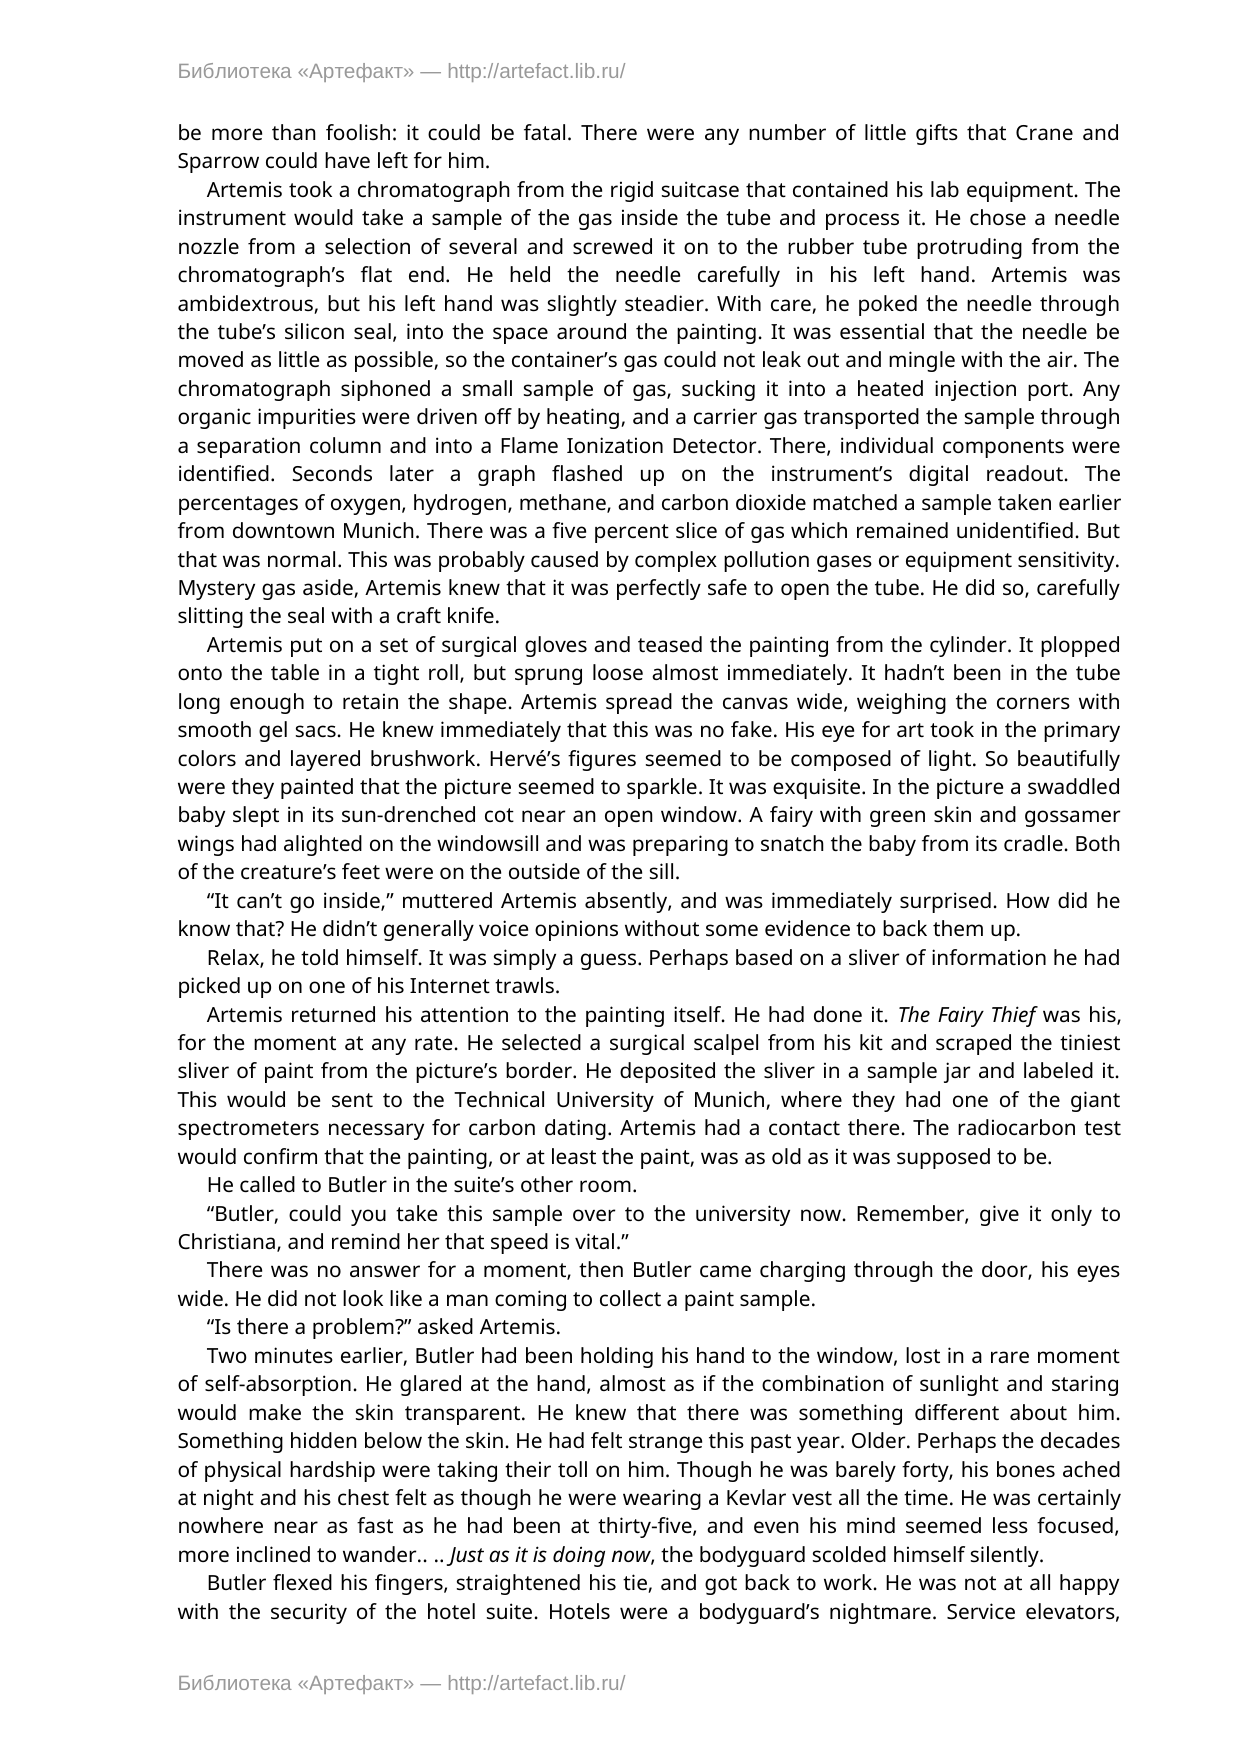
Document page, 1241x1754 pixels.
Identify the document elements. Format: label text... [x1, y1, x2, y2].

text Two minutes earlier, Butler had been holding his hand to the window, lost in a rare moment of self-absorption. He glared at the hand, almost as if the combination of sunlight and staring would make the skin transparent. He knew that there was something different about him. Something hidden below the skin. He had felt strange this past year. Older. Perhaps the decades of physical hardship were taking their toll on him. Though he was barely forty, his bones ached at night and his chest felt as though he were wearing a Kevlar vest all the time. He was certainly nowhere near as fast as he had been at thirty-five, and even his mind seemed less focused, more inclined to wander.. .. Just as it is doing now, the bodyguard scolded himself silently. [177, 1341, 1122, 1568]
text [177, 1568, 1122, 1625]
text Artemis returned his attention to the painting itself. He had done it. The Fairy Thief was his, for the moment at any rate. He selected a surgical scalpel from his kit and scraped the tiniest sliver of paint from the picture’s border. He deposited the sliver in a sample jar and labeled it. This would be sent to the Technical University of Munich, where they had one of the giant spectrometers necessary for carbon dating. Artemis had a contact there. The radiocarbon test would confirm that the painting, or at least the paint, was as old as it was supposed to be. [177, 1000, 1122, 1170]
text Artemis took a chromatograph from the rigid suitcase that contained his lab equipment. The instrument would take a sample of the gas inside the tube and process it. He chose a needle nozzle from a selection of several and screwed it on to the rubber tube protruding from the chromatograph’s flat end. He held the needle carefully in his left hand. Artemis was ambidextrous, but his left hand was slightly steadier. With care, he poked the needle through the tube’s silicon seal, into the space around the painting. It was essential that the needle be moved as little as possible, so the container’s gas could not leak out and mingle with the air. The chromatograph siphoned a small sample of gas, sucking it into a heated injection port. Any organic impurities were driven off by heating, and a carrier gas transported the sample through a separation column and into a Flame Ionization Detector. There, individual components were identified. Seconds later a graph flashed up on the instrument’s digital readout. The percentages of oxygen, hydrogen, methane, and carbon dioxide matched a sample taken earlier from downtown Munich. There was a five percent slice of gas which remained unidentified. But that was normal. This was probably caused by complex pollution gases or equipment sensitivity. Mystery gas aside, Artemis knew that it was perfectly safe to open the tube. He did so, carefully slitting the seal with a craft knife. [177, 175, 1122, 630]
text “It can’t go inside,” muttered Artemis absently, and was immediately surprised. How did he know that? He didn’t generally voice opinions without some evidence to back them up. [177, 886, 1122, 943]
text “Butler, could you take this sample over to the university now. Remember, give it only to Christiana, and remind her that speed is vital.” [177, 1199, 1122, 1256]
text “Is there a problem?” asked Artemis. [177, 1312, 1122, 1341]
text Relax, he told himself. It was simply a guess. Perhaps based on a sliver of information he had picked up on one of his Internet trawls. [177, 943, 1122, 1000]
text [177, 118, 1122, 175]
text Artemis put on a set of surgical gloves and teased the painting from the cylinder. It plopped onto the table in a tight roll, but sprung loose almost immediately. It hadn’t been in the tube long enough to retain the shape. Artemis spread the canvas wide, weighing the corners with smooth gel sacs. He knew immediately that this was no fake. His eye for art took in the primary colors and layered brushwork. Hervé’s figures seemed to be composed of light. So beautifully were they painted that the picture seemed to sparkle. It was exquisite. In the picture a swaddled baby slept in its sun-drenched cot near an open window. A fairy with green skin and gossamer wings had alighted on the windowsill and was preparing to snatch the baby from its cradle. Both of the creature’s feet were on the outside of the sill. [177, 630, 1122, 886]
text There was no answer for a moment, then Butler came charging through the door, his eyes wide. He did not look like a man coming to collect a paint sample. [177, 1256, 1122, 1312]
text He called to Butler in the suite’s other room. [177, 1170, 1122, 1199]
